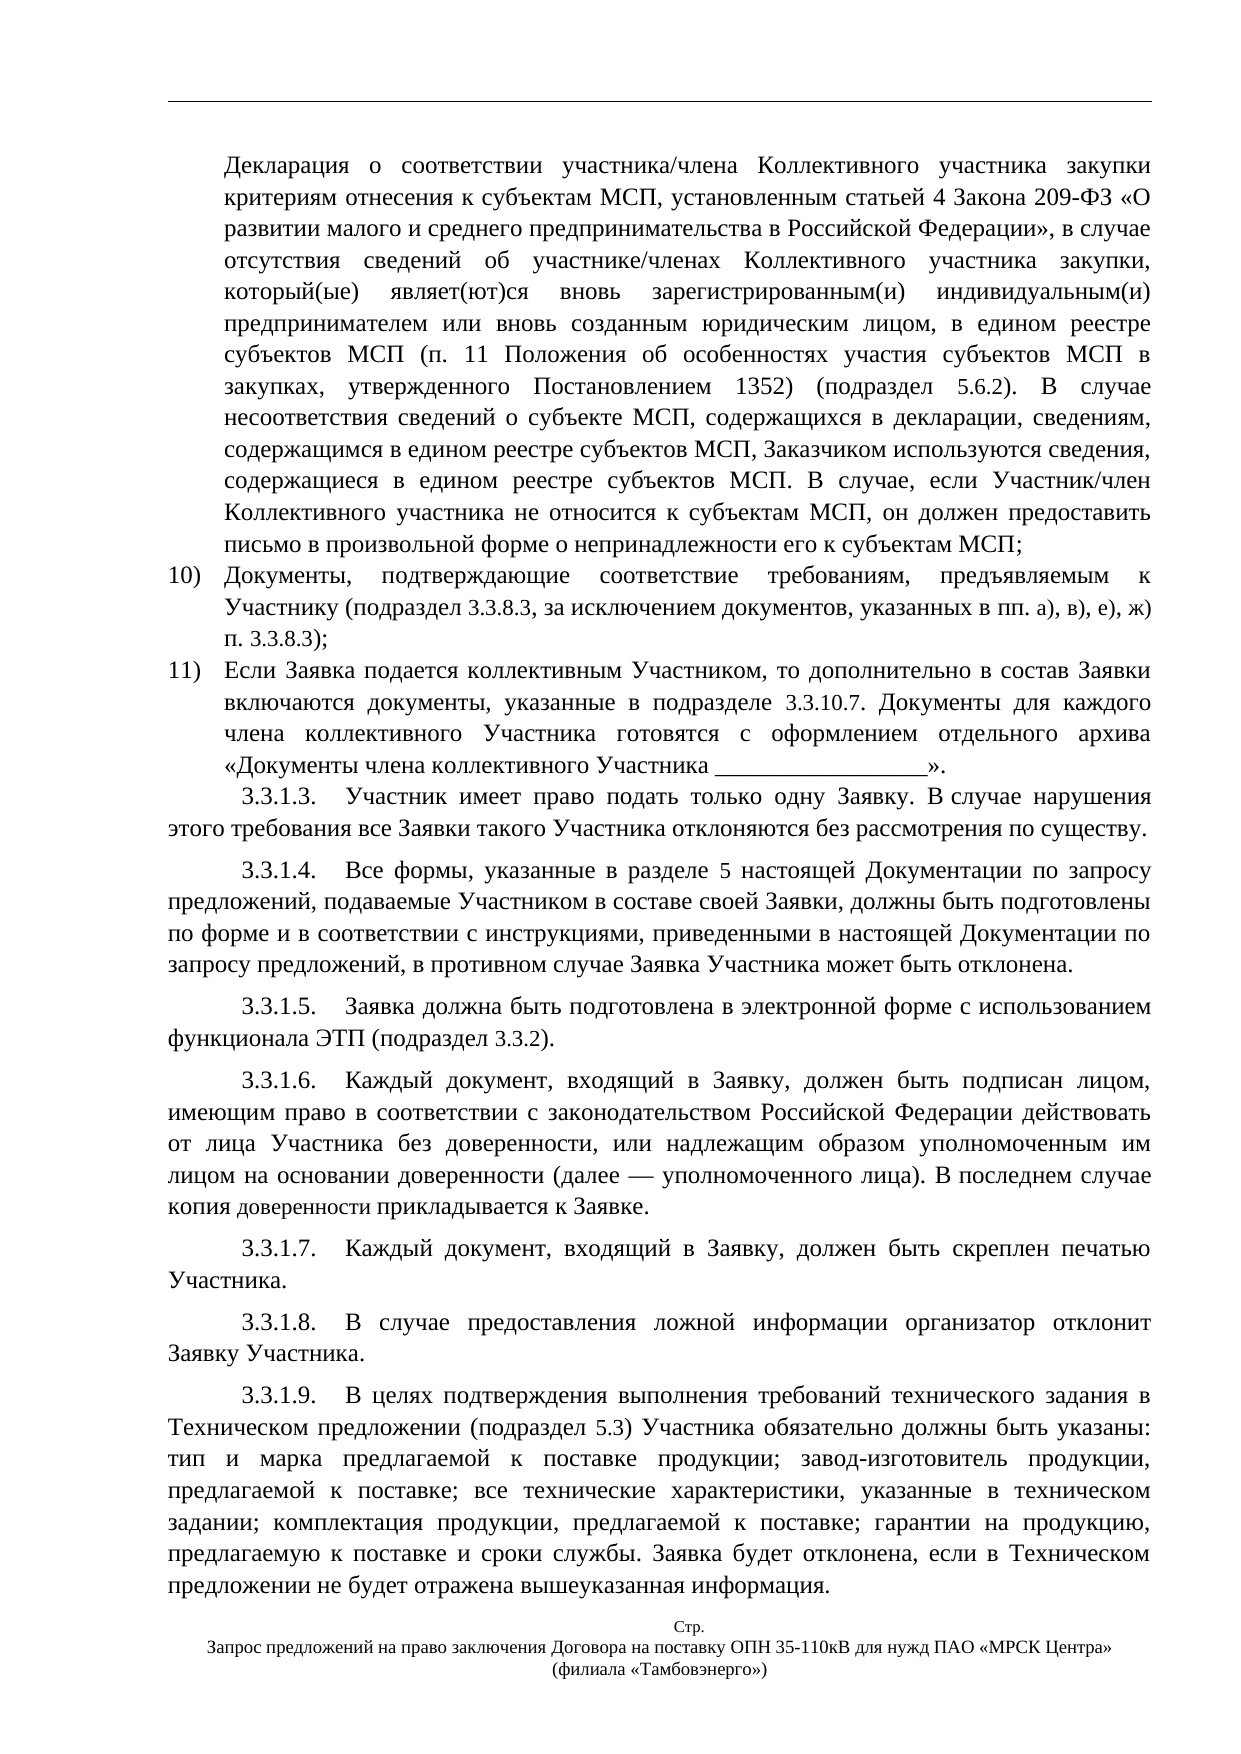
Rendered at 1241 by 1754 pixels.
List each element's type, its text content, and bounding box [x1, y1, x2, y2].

list Все формы, указанные в разделе 5 настоящей Документации по запросу предложений, подаваемые Участником в составе своей Заявки, должны быть подготовлены по форме и в соответствии с инструкциями, приведенными в настоящей Документации по запросу предложений, в противном случае Заявка Участника может быть отклонена. [168, 855, 1152, 978]
list Документы, подтверждающие соответствие требованиям, предъявляемым к Участнику (подраздел 3.3.8.3, за исключением документов, указанных в пп. а), в), е), ж) п. 3.3.8.3); [168, 560, 1152, 652]
list Каждый документ, входящий в Заявку, должен быть скреплен печатью Участника. [168, 1233, 1152, 1293]
list В целях подтверждения выполнения требований технического задания в Техническом предложении (подраздел 5.3) Участника обязательно должны быть указаны: тип и марка предлагаемой к поставке продукции; завод-изготовитель продукции, предлагаемой к поставке; все технические характеристики, указанные в техническом задании; комплектация продукции, предлагаемой к поставке; гарантии на продукцию, предлагаемую к поставке и сроки службы. Заявка будет отклонена, если в Техническом предложении не будет отражена вышеуказанная информация. [168, 1380, 1152, 1598]
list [168, 150, 1152, 557]
list Участник имеет право подать только одну Заявку. В случае нарушения этого требования все Заявки такого Участника отклоняются без рассмотрения по существу. [168, 781, 1152, 842]
list Заявка должна быть подготовлена в электронной форме с использованием функционала ЭТП (подраздел 3.3.2). [168, 991, 1152, 1052]
list Если Заявка подается коллективным Участником, то дополнительно в состав Заявки включаются документы, указанные в подразделе 3.3.10.7. Документы для каждого члена коллективного Участника готовятся с оформлением отдельного архива «Документы члена коллективного Участника _________________». [168, 655, 1152, 778]
list Каждый документ, входящий в Заявку, должен быть подписан лицом, имеющим право в соответствии с законодательством Российской Федерации действовать от лица Участника без доверенности, или надлежащим образом уполномоченным им лицом на основании доверенности (далее — уполномоченного лица). В последнем случае копия доверенности прикладывается к Заявке. [168, 1065, 1152, 1220]
list В случае предоставления ложной информации организатор отклонит Заявку Участника. [168, 1307, 1152, 1367]
